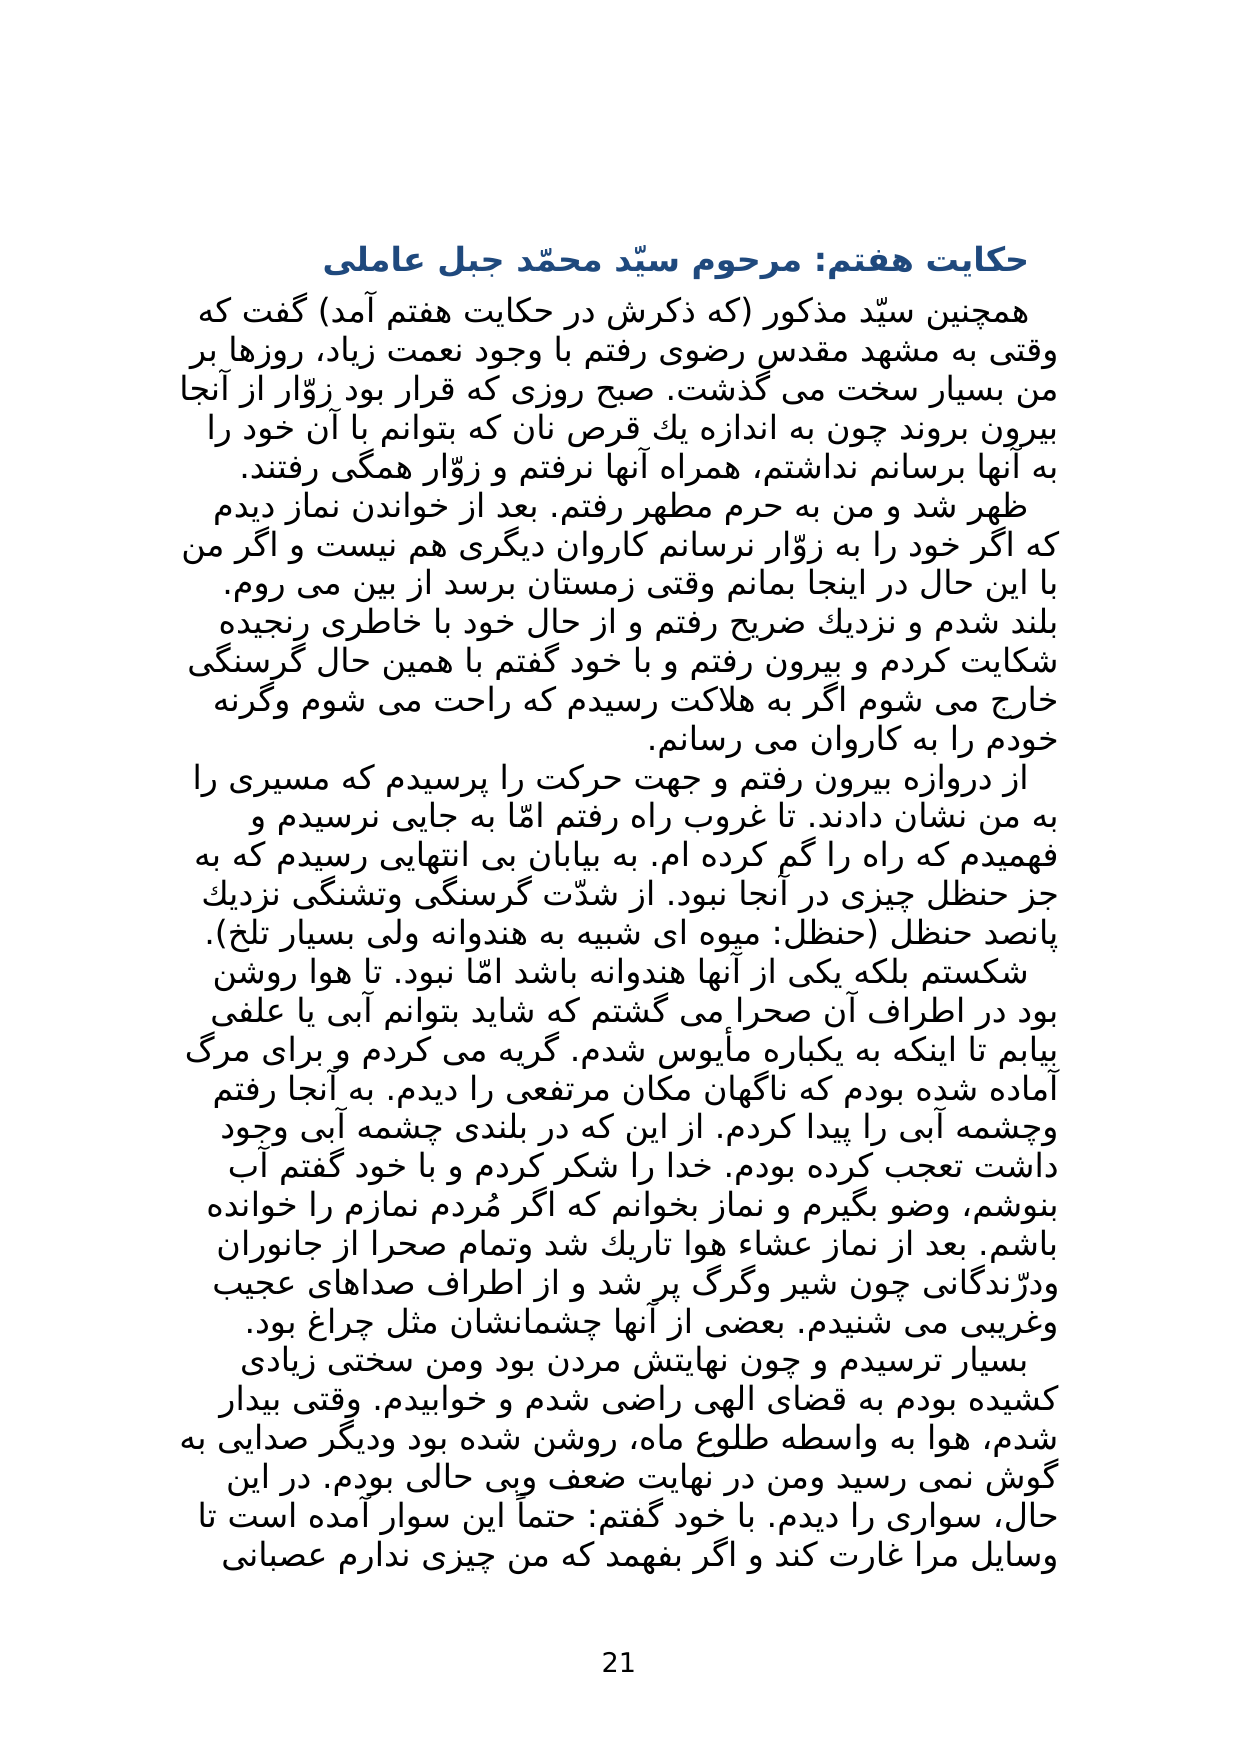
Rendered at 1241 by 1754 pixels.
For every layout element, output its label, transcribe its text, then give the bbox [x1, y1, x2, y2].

text شكستم بلكه يكى از آنها هندوانه باشد امّا نبود. تا هوا روشن بود در اطراف آن صحرا مى گشتم كه شايد بتوانم آبى يا علفى بيابم تا اينكه به يكباره مأيوس شدم. گريه مى كردم و براى مرگ آماده شده بودم كه ناگهان مكان مرتفعى را ديدم. به آنجا رفتم وچشمه آبى را پيدا كردم. از اين كه در بلندى چشمه آبى وجود داشت تعجب كرده بودم. خدا را شكر كردم و با خود گفتم آب بنوشم، وضو بگيرم و نماز بخوانم كه اگر مُردم نمازم را خوانده باشم. بعد از نماز عشاء هوا تاريك شد وتمام صحرا از جانوران ودرّندگانى چون شير وگرگ پر شد و از اطراف صداهاى عجيب وغريبى مى شنيدم. بعضى از آنها چشمانشان مثل چراغ بود. [178, 952, 1059, 1341]
subtitle حكايت هفتم: مرحوم سيّد محمّد جبل عاملى [178, 241, 1059, 279]
text ظهر شد و من به حرم مطهر رفتم. بعد از خواندن نماز ديدم كه اگر خود را به زوّار نرسانم كاروان ديگرى هم نيست و اگر من با اين حال در اينجا بمانم وقتى زمستان برسد از بين مى روم. بلند شدم و نزديك ضريح رفتم و از حال خود با خاطرى رنجيده شكايت كردم و بيرون رفتم و با خود گفتم با همين حال گرسنگى خارج مى شوم اگر به هلاكت رسيدم كه راحت مى شوم وگرنه خودم را به كاروان مى رسانم. [178, 486, 1059, 758]
text از دروازه بيرون رفتم و جهت حركت را پرسيدم كه مسيرى را به من نشان دادند. تا غروب راه رفتم امّا به جايى نرسيدم و فهميدم كه راه را گم كرده ام. به بيابان بى انتهايى رسيدم كه به جز حنظل چيزى در آنجا نبود. از شدّت گرسنگى وتشنگى نزديك پانصد حنظل (حنظل: ميوه اى شبيه به هندوانه ولى بسيار تلخ). [178, 758, 1059, 952]
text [178, 1341, 1059, 1574]
text همچنين سيّد مذكور (كه ذكرش در حكايت هفتم آمد) گفت كه وقتى به مشهد مقدس رضوى رفتم با وجود نعمت زياد، روزها بر من بسيار سخت مى گذشت. صبح روزى كه قرار بود زوّار از آنجا بيرون بروند چون به اندازه يك قرص نان كه بتوانم با آن خود را به آنها برسانم نداشتم، همراه آنها نرفتم و زوّار همگى رفتند. [178, 292, 1059, 486]
